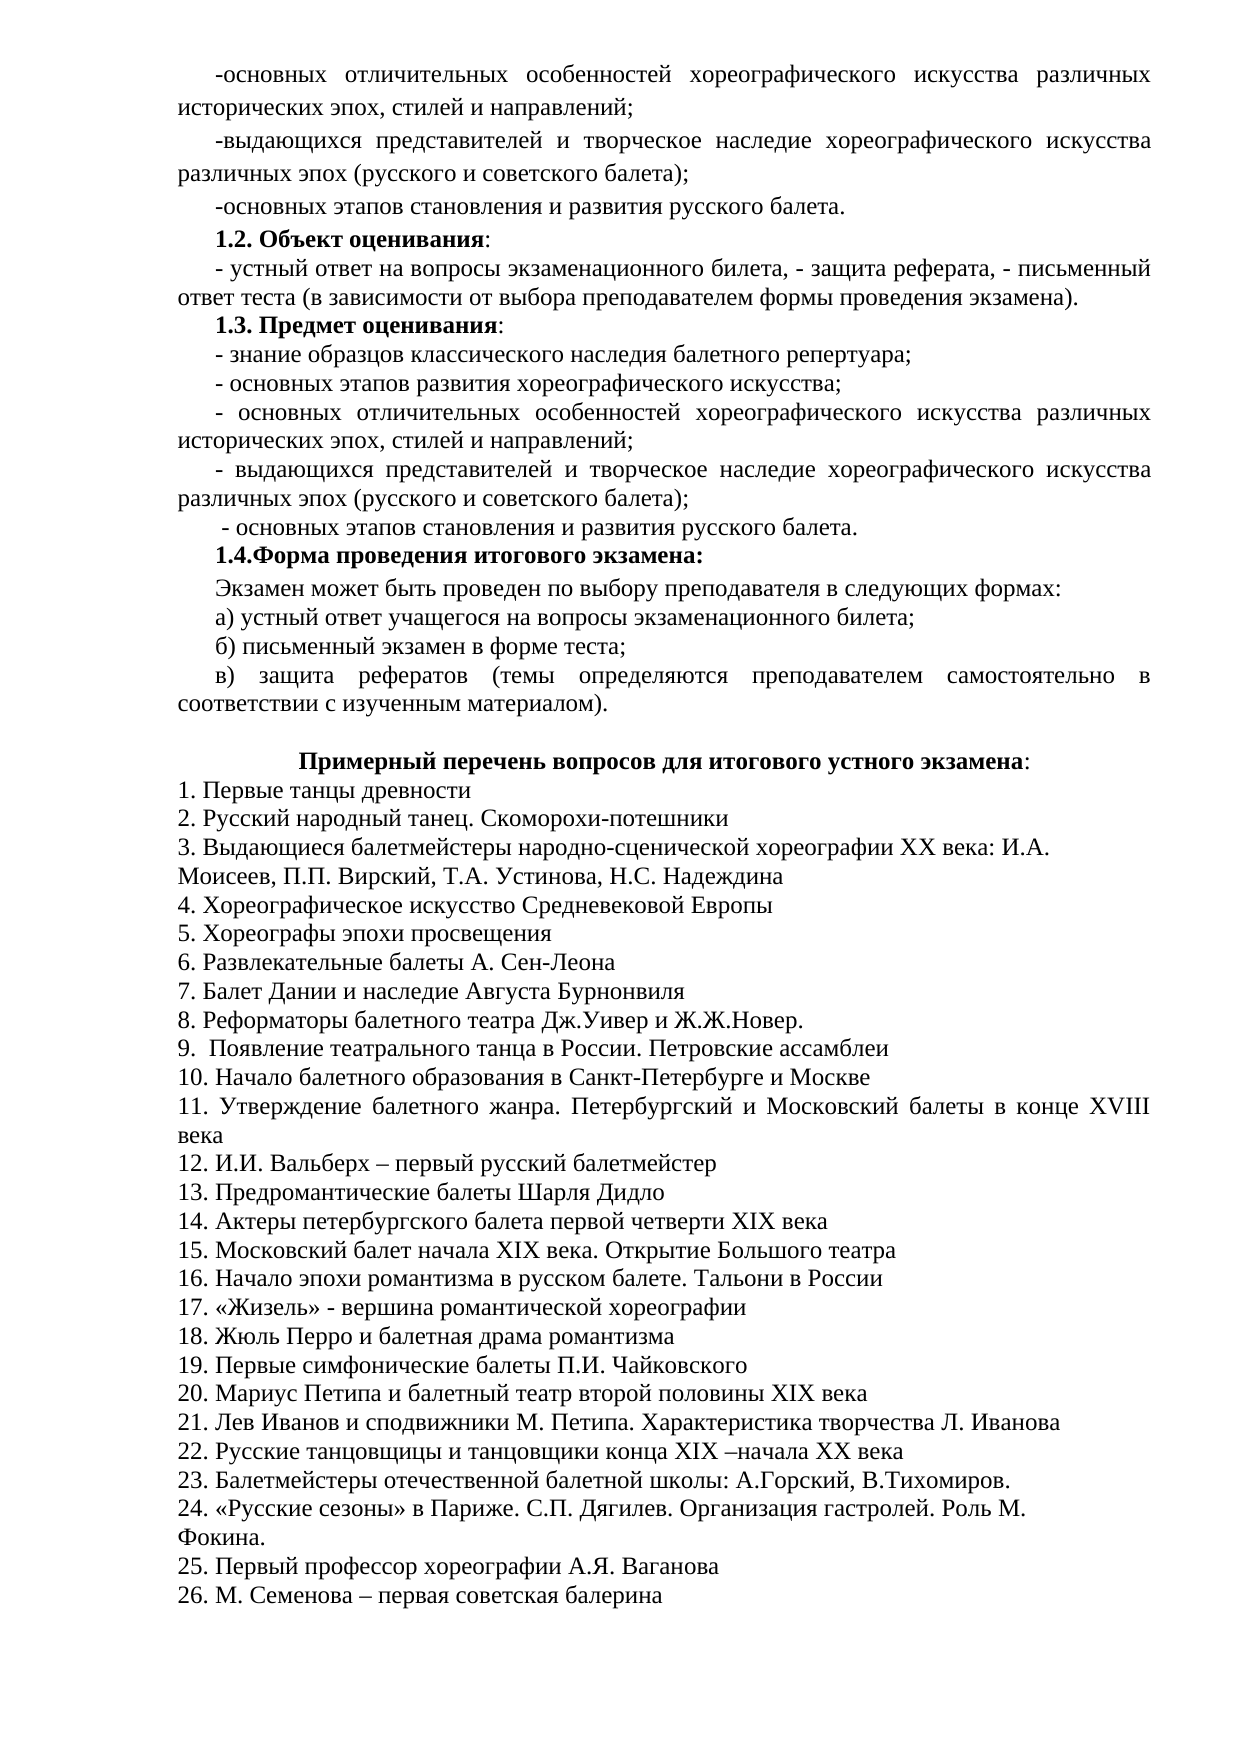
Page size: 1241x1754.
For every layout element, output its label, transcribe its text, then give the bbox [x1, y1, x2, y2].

text - устный ответ на вопросы экзаменационного билета, - защита реферата, - письменный ответ теста (в зависимости от выбора преподавателем формы проведения экзамена). [177, 253, 1152, 310]
text Примерный перечень вопросов для итогового устного экзамена: [177, 746, 1152, 775]
text 16. Начало эпохи романтизма в русском балете. Тальони в России [177, 1263, 1152, 1292]
text 20. Мариус Петипа и балетный театр второй половины ХIX века [177, 1378, 1152, 1407]
text 12. И.И. Вальберх – первый русский балетмейстер [177, 1148, 1152, 1177]
text 26. М. Семенова – первая советская балерина [177, 1580, 1152, 1608]
text 5. Хореографы эпохи просвещения [177, 918, 1152, 947]
text 10. Начало балетного образования в Санкт-Петербурге и Москве [177, 1062, 1152, 1091]
text 1.3. Предмет оценивания: [177, 310, 1152, 339]
text - основных отличительных особенностей хореографического искусства различных исторических эпох, стилей и направлений; [177, 397, 1152, 454]
text Экзамен может быть проведен по выбору преподавателя в следующих формах: [177, 573, 1152, 602]
text - основных этапов развития хореографического искусства; [177, 368, 1152, 397]
text - выдающихся представителей и творческое наследие хореографического искусства различных эпох (русского и советского балета); [177, 454, 1152, 512]
text 3. Выдающиеся балетмейстеры народно-сценической хореографии ХХ века: И.А. Моисеев, П.П. Вирский, Т.А. Устинова, Н.С. Надеждина [177, 832, 1152, 890]
text 18. Жюль Перро и балетная драма романтизма [177, 1321, 1152, 1350]
text 17. «Жизель» - вершина романтической хореографии [177, 1292, 1152, 1321]
text -выдающихся представителей и творческое наследие хореографического искусства различных эпох (русского и советского балета); [177, 125, 1152, 187]
text 1. Первые танцы древности [177, 775, 1152, 803]
text 23. Балетмейстеры отечественной балетной школы: А.Горский, В.Тихомиров. [177, 1465, 1149, 1493]
text - основных этапов становления и развития русского балета. [177, 512, 1152, 540]
text 11. Утверждение балетного жанра. Петербургский и Московский балеты в конце ХVIII века [177, 1091, 1152, 1148]
text в) защита рефератов (темы определяются преподавателем самостоятельно в соответствии с изученным материалом). [177, 660, 1152, 717]
text 21. Лев Иванов и сподвижники М. Петипа. Характеристика творчества Л. Иванова [177, 1407, 1152, 1436]
text 8. Реформаторы балетного театра Дж.Уивер и Ж.Ж.Новер. [177, 1005, 1152, 1033]
text 13. Предромантические балеты Шарля Дидло [177, 1177, 1152, 1206]
text 1.2. Объект оценивания: [177, 224, 1152, 253]
text а) устный ответ учащегося на вопросы экзаменационного билета; [177, 602, 1152, 631]
text 22. Русские танцовщицы и танцовщики конца ХIX –начала ХХ века [177, 1436, 1152, 1465]
text Фокина. [177, 1522, 1152, 1551]
text 9. Появление театрального танца в России. Петровские ассамблеи [177, 1033, 1152, 1062]
text 24. «Русские сезоны» в Париже. С.П. Дягилев. Организация гастролей. Роль М. [177, 1493, 1152, 1522]
text 25. Первый профессор хореографии А.Я. Ваганова [177, 1551, 1152, 1580]
text 19. Первые симфонические балеты П.И. Чайковского [177, 1350, 1152, 1378]
text 15. Московский балет начала ХIX века. Открытие Большого театра [177, 1235, 1152, 1263]
text -основных этапов становления и развития русского балета. [177, 191, 1152, 220]
text 2. Русский народный танец. Скоморохи-потешники [177, 803, 1152, 832]
text б) письменный экзамен в форме теста; [177, 631, 1152, 660]
text 6. Развлекательные балеты А. Сен-Леона [177, 947, 1152, 976]
text 1.4.Форма проведения итогового экзамена: [177, 540, 1152, 569]
text 14. Актеры петербургского балета первой четверти ХIX века [177, 1206, 1152, 1235]
text -основных отличительных особенностей хореографического искусства различных исторических эпох, стилей и направлений; [177, 59, 1152, 121]
text - знание образцов классического наследия балетного репертуара; [177, 339, 1152, 368]
text 4. Хореографическое искусство Средневековой Европы [177, 890, 1152, 918]
text 7. Балет Дании и наследие Августа Бурнонвиля [177, 976, 1152, 1005]
